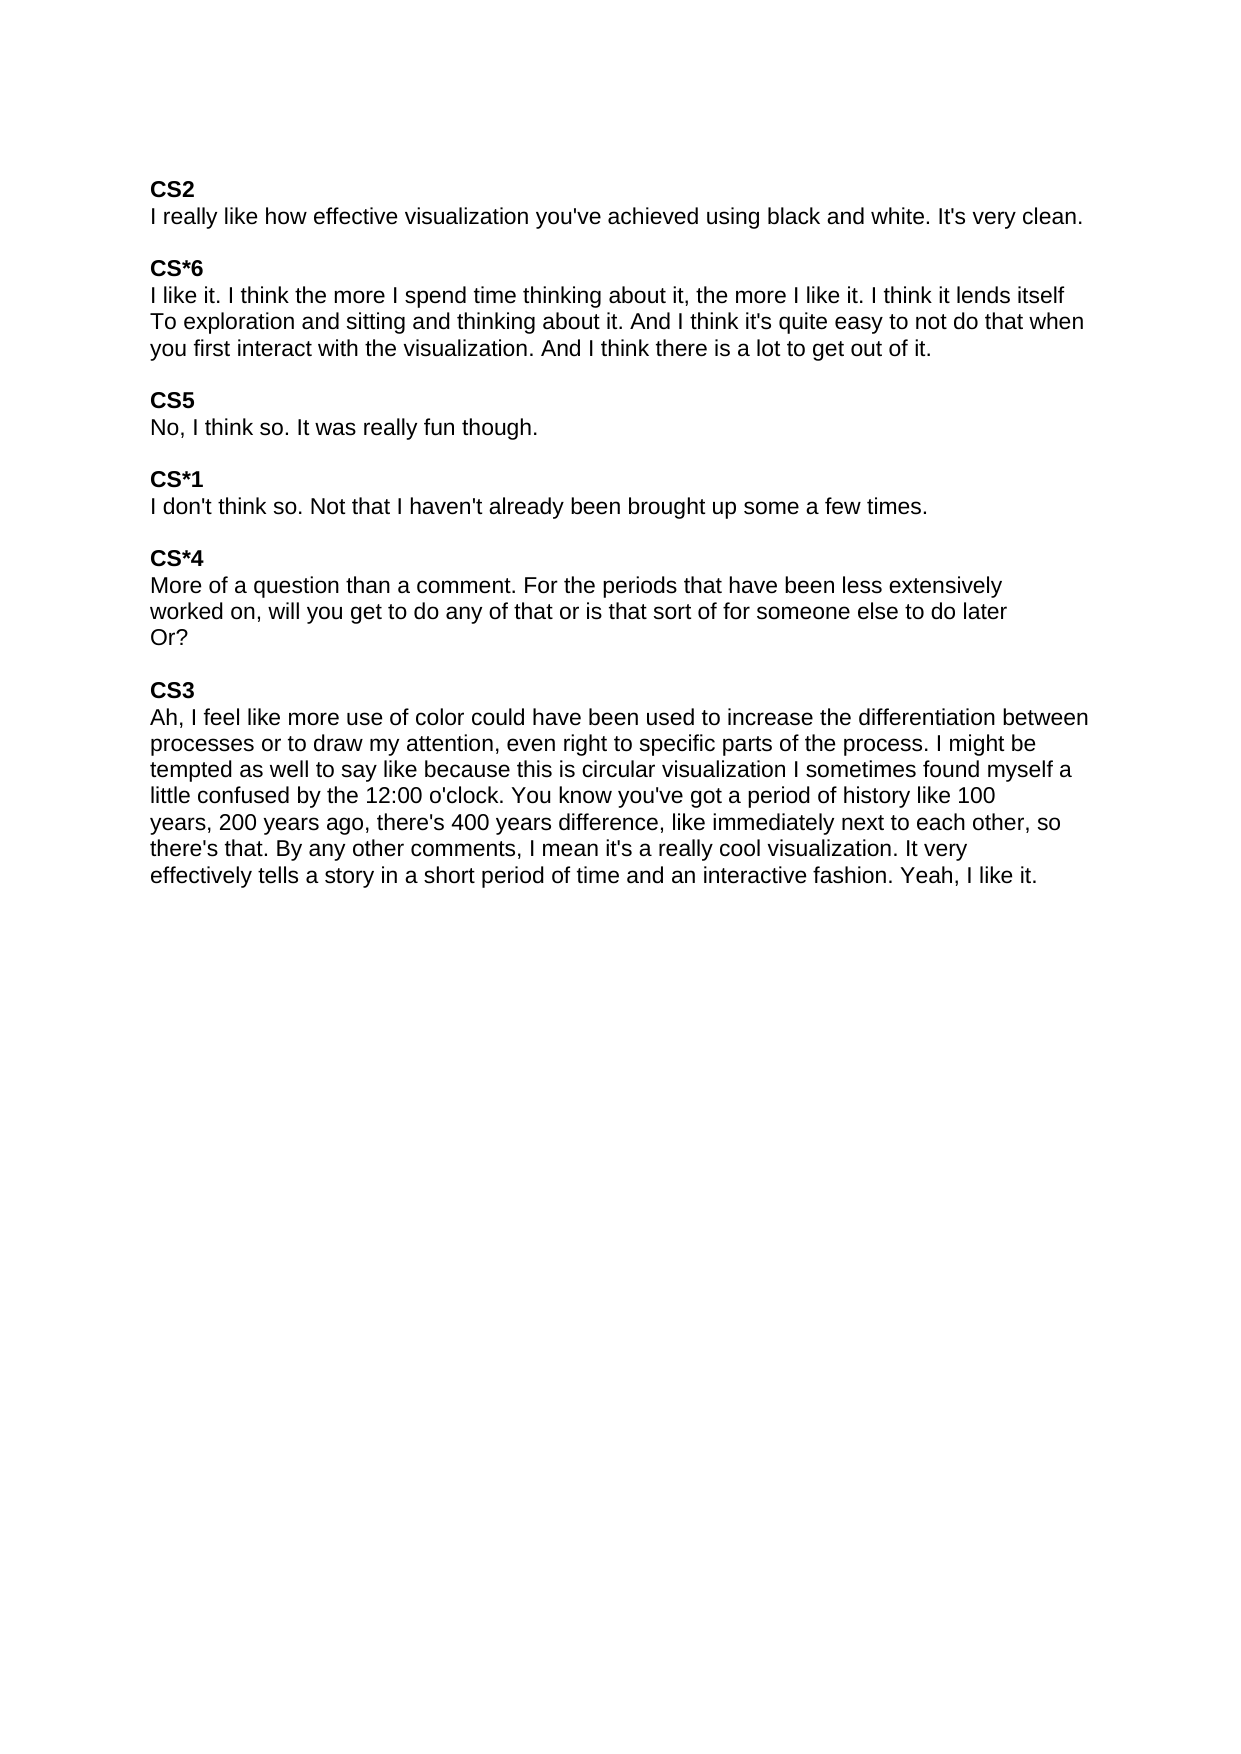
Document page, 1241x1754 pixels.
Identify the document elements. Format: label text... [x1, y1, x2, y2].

text CS*1 [150, 466, 1090, 493]
text I don't think so. Not that I haven't already been brought up some a few times. [150, 493, 1090, 519]
text No, I think so. It was really fun though. [150, 413, 1090, 440]
text Or? [150, 624, 1090, 651]
text CS*6 [150, 255, 1090, 282]
text CS3 [150, 677, 1090, 703]
text years, 200 years ago, there's 400 years difference, like immediately next to each other, so there's that. By any other comments, I mean it's a really cool visualization. It very [150, 809, 1090, 862]
text CS5 [150, 387, 1090, 413]
text To exploration and sitting and thinking about it. And I think it's quite easy to not do that when you first interact with the visualization. And I think there is a lot to get out of it. [150, 308, 1090, 361]
text CS*4 [150, 545, 1090, 572]
text I like it. I think the more I spend time thinking about it, the more I like it. I think it lends itself [150, 282, 1090, 308]
text effectively tells a story in a short period of time and an interactive fashion. Yeah, I like it. [150, 862, 1090, 888]
text worked on, will you get to do any of that or is that sort of for someone else to do later [150, 598, 1090, 624]
text I really like how effective visualization you've achieved using black and white. It's very clean. [150, 203, 1090, 229]
text CS2 [150, 176, 1090, 203]
text More of a question than a comment. For the periods that have been less extensively [150, 572, 1090, 598]
text Ah, I feel like more use of color could have been used to increase the differentiation between processes or to draw my attention, even right to specific parts of the process. I might be tempted as well to say like because this is circular visualization I sometimes found myself a little confused by the 12:00 o'clock. You know you've got a period of history like 100 [150, 703, 1090, 809]
